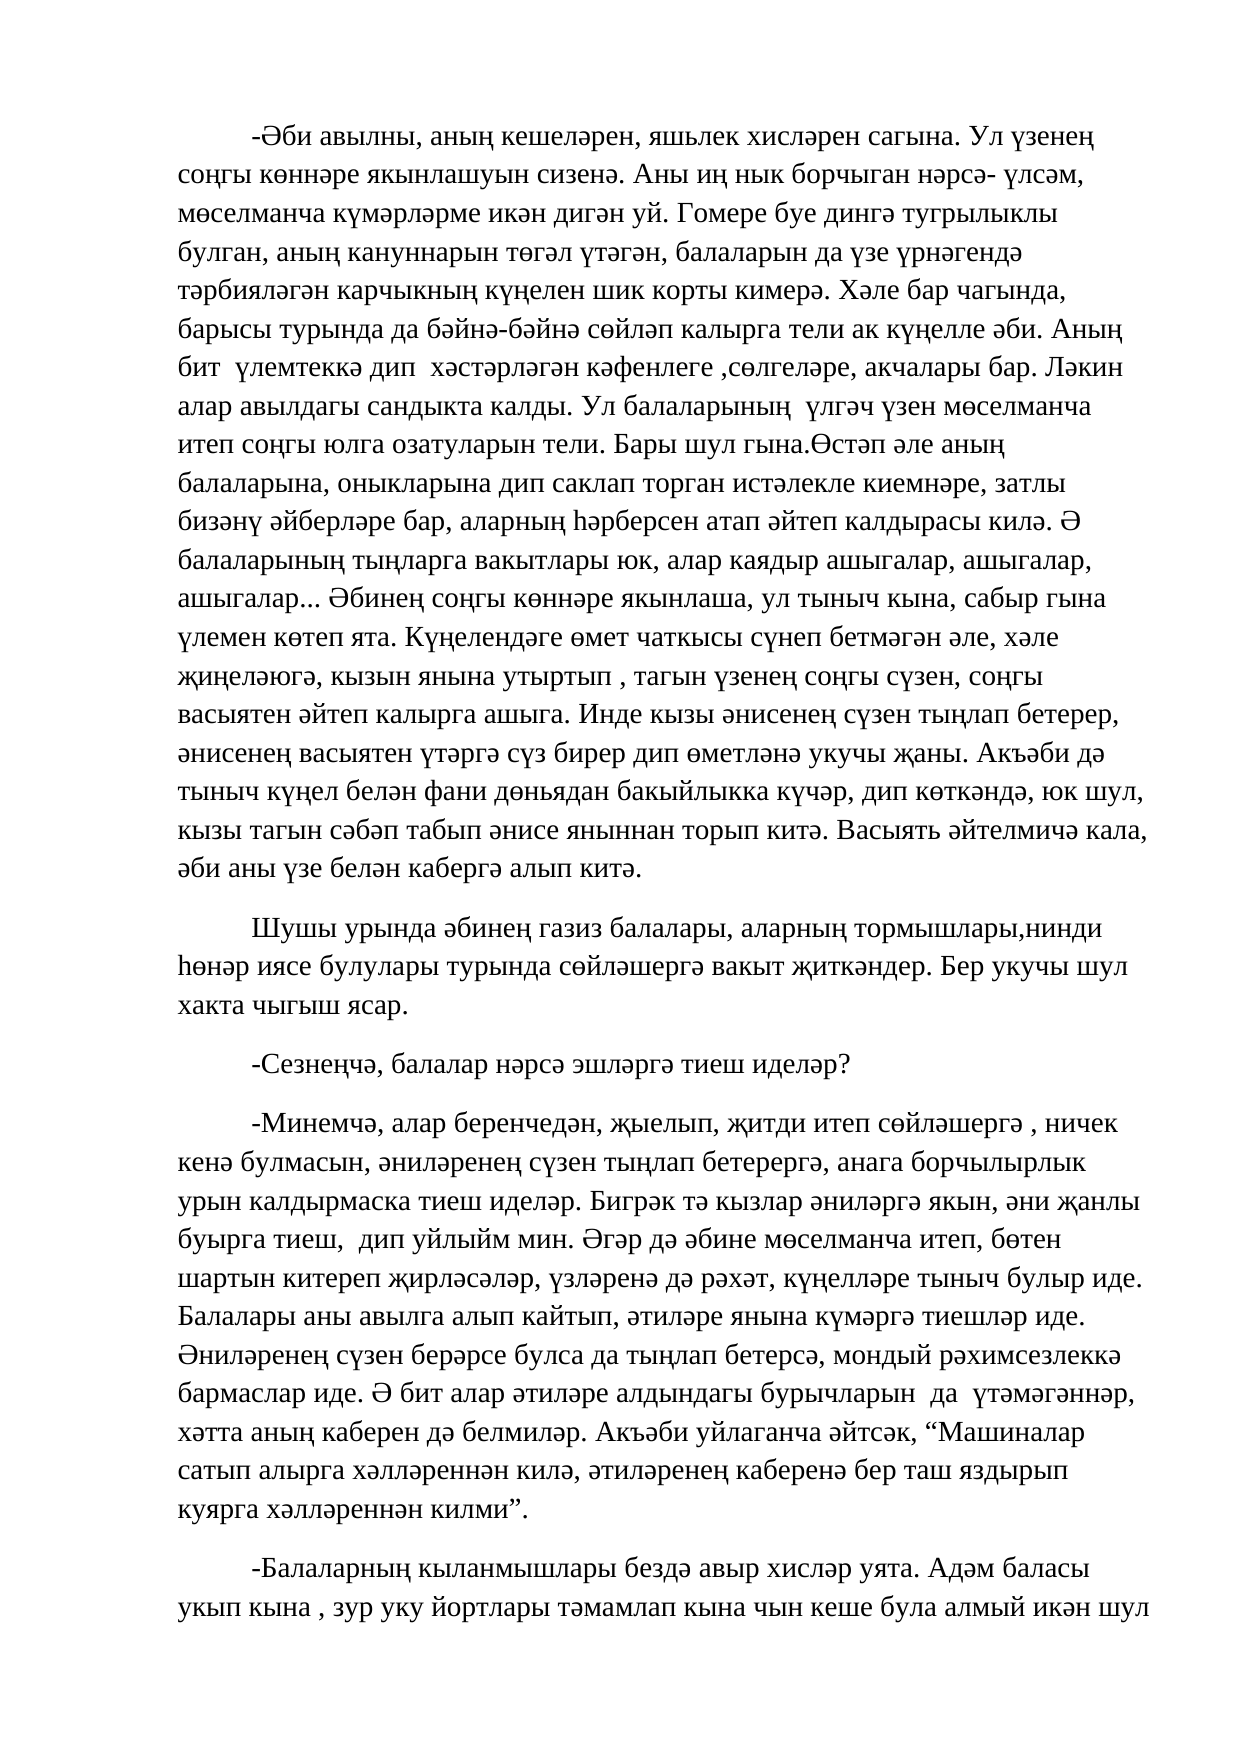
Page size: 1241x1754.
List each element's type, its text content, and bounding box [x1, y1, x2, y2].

text -Сезнеңчә, балалар нәрсә эшләргә тиеш иделәр? [177, 1046, 1152, 1080]
text -Әби авылны, аның кешеләрен, яшьлек хисләрен сагына. Ул үзенең соңгы көннәре якынлашуын сизенә. Аны иң нык борчыган нәрсә- үлсәм, мөселманча күмәрләрме икән дигән уй. Гомере буе дингә тугрылыклы булган, аның кануннарын төгәл үтәгән, балаларын да үзе үрнәгендә тәрбияләгән карчыкның күңелен шик корты кимерә. Хәле бар чагында, барысы турында да бәйнә-бәйнә сөйләп калырга тели ак күңелле әби. Аның бит үлемтеккә дип хәстәрләгән кәфенлеге ,сөлгеләре, акчалары бар. Ләкин алар авылдагы сандыкта калды. Ул балаларының үлгәч үзен мөселманча итеп соңгы юлга озатуларын тели. Бары шул гына.Өстәп әле аның балаларына, оныкларына дип саклап торган истәлекле киемнәре, затлы бизәнү әйберләре бар, аларның һәрберсен атап әйтеп калдырасы килә. Ә балаларының тыңларга вакытлары юк, алар каядыр ашыгалар, ашыгалар, ашыгалар... Әбинең соңгы көннәре якынлаша, ул тыныч кына, сабыр гына үлемен көтеп ята. Күңелендәге өмет чаткысы сүнеп бетмәгән әле, хәле җиңеләюгә, кызын янына утыртып , тагын үзенең соңгы сүзен, соңгы васыятен әйтеп калырга ашыга. Инде кызы әнисенең сүзен тыңлап бетерер, әнисенең васыятен үтәргә сүз бирер дип өметләнә укучы җаны. Акъәби дә тыныч күңел белән фани дөньядан бакыйлыкка күчәр, дип көткәндә, юк шул, кызы тагын сәбәп табып әнисе яныннан торып китә. Васыять әйтелмичә кала, әби аны үзе белән кабергә алып китә. [177, 118, 1152, 884]
text Шушы урында әбинең газиз балалары, аларның тормышлары,нинди һөнәр иясе булулары турында сөйләшергә вакыт җиткәндер. Бер укучы шул хакта чыгыш ясар. [177, 910, 1152, 1020]
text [177, 1550, 1152, 1622]
text -Минемчә, алар беренчедән, җыелып, җитди итеп сөйләшергә , ничек кенә булмасын, әниләренең сүзен тыңлап бетерергә, анага борчылырлык урын калдырмаска тиеш иделәр. Бигрәк тә кызлар әниләргә якын, әни җанлы буырга тиеш, дип уйлыйм мин. Әгәр дә әбине мөселманча итеп, бөтен шартын китереп җирләсәләр, үзләренә дә рәхәт, күңелләре тыныч булыр иде. Балалары аны авылга алып кайтып, әтиләре янына күмәргә тиешләр иде. Әниләренең сүзен берәрсе булса да тыңлап бетерсә, мондый рәхимсезлеккә бармаслар иде. Ә бит алар әтиләре алдындагы бурычларын да үтәмәгәннәр, хәтта аның каберен дә белмиләр. Акъәби уйлаганча әйтсәк, “Машиналар сатып алырга хәлләреннән килә, әтиләренең каберенә бер таш яздырып куярга хәлләреннән килми”. [177, 1106, 1152, 1524]
